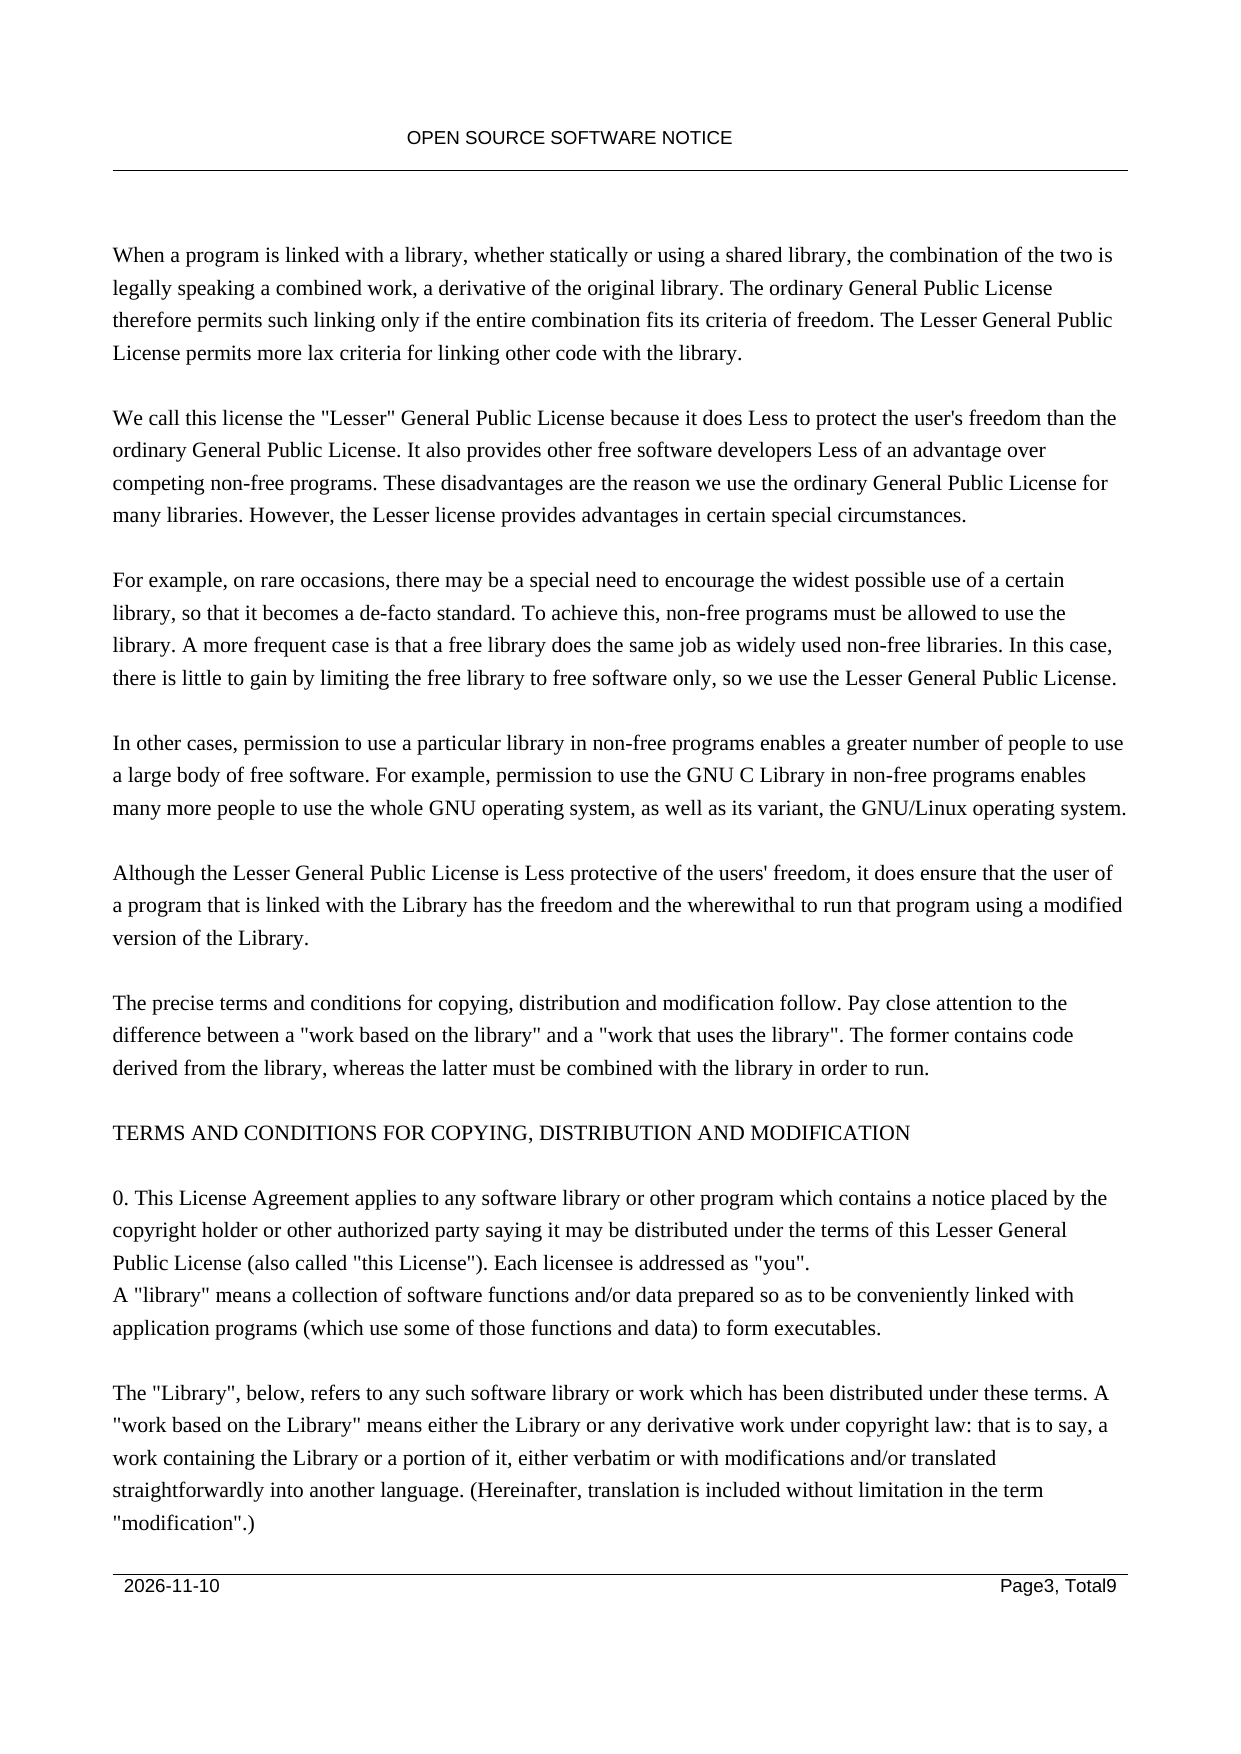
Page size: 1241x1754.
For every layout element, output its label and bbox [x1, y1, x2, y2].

text [112, 206, 1128, 1539]
